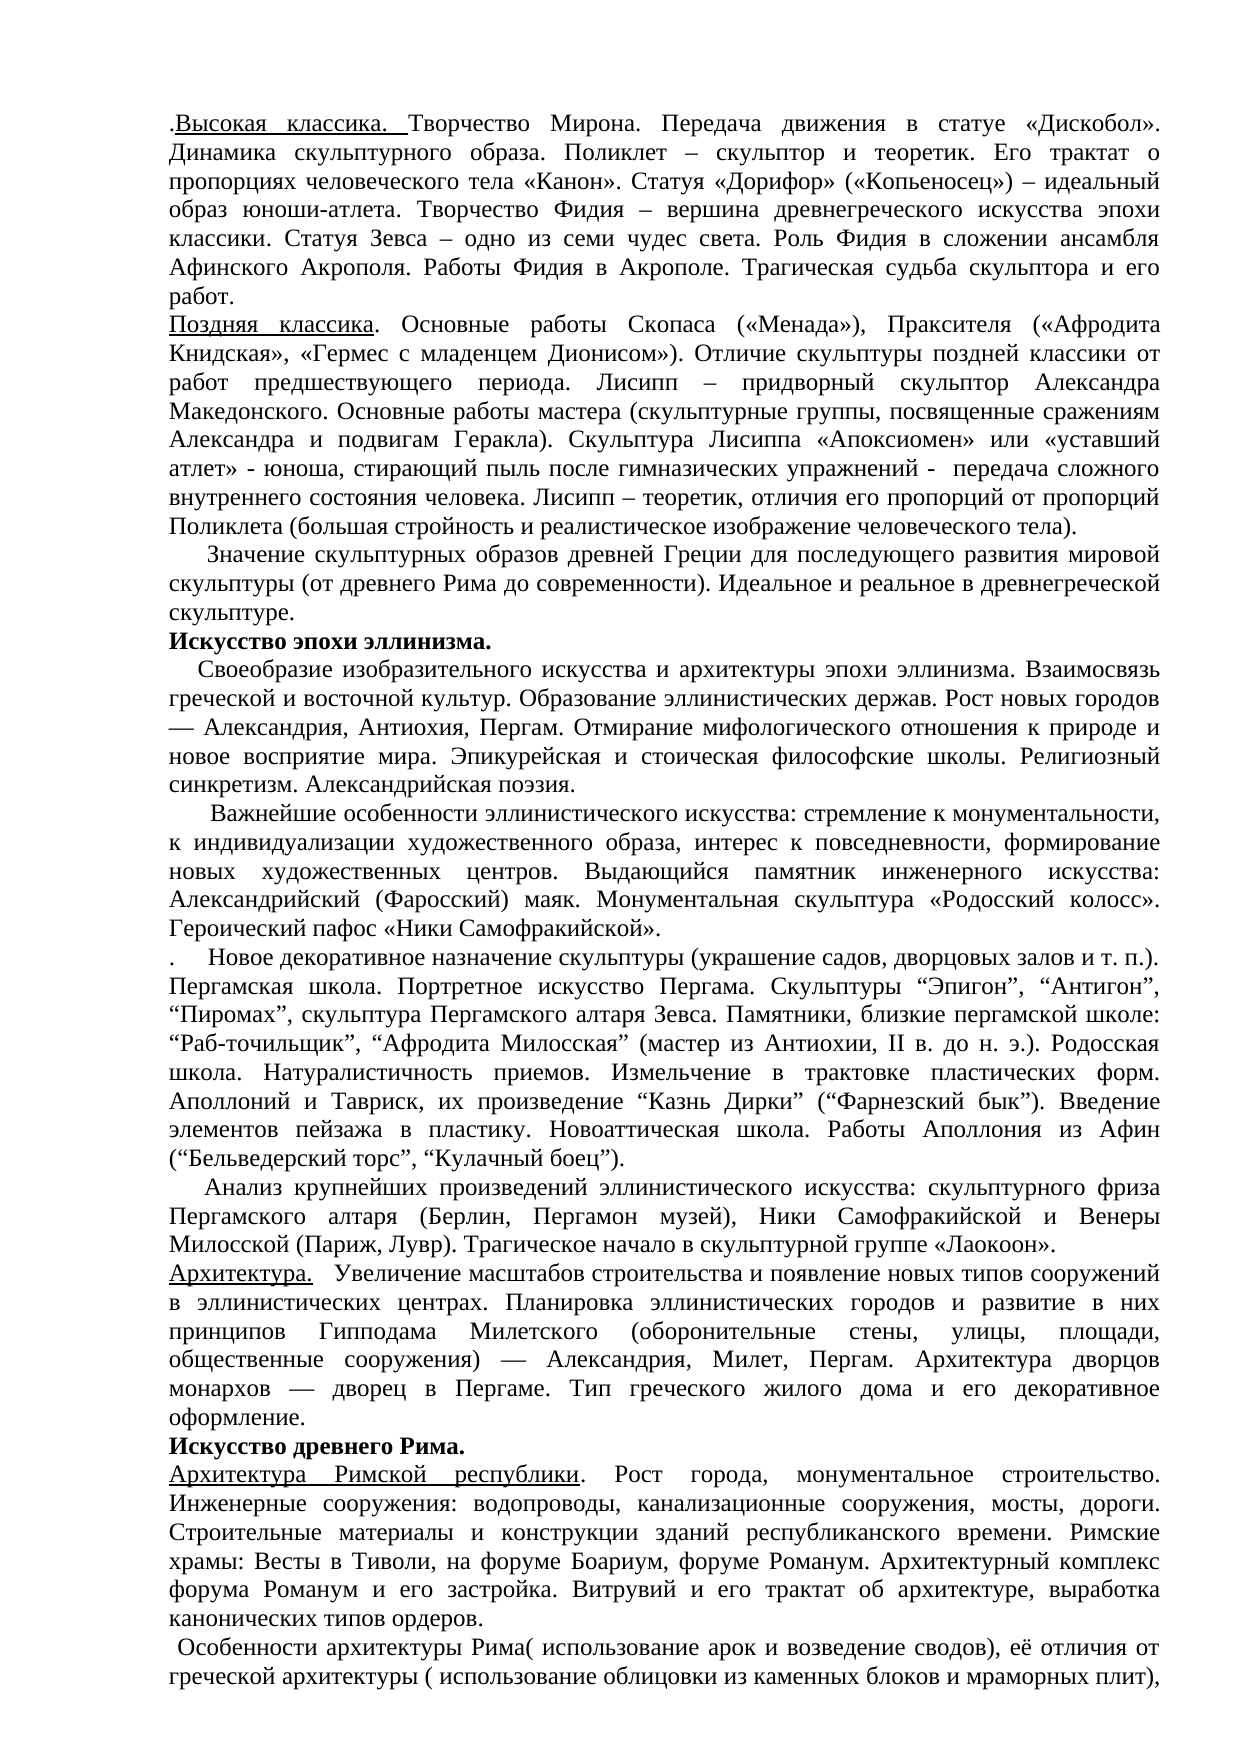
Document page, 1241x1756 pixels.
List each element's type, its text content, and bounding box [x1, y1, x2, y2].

text . Новое декоративное назначение скульптуры (украшение садов, дворцовых залов и т. п.). Пергамская школа. Портретное искусство Пергама. Скульптуры “Эпигон”, “Антигон”, “Пиромах”, скульптура Пергамского алтаря Зевса. Памятники, близкие пергамской школе: “Раб-точильщик”, “Афродита Милосская” (мастер из Антиохии, II в. до н. э.). Родосская школа. Натуралистичность приемов. Измельчение в трактовке пластических форм. Аполлоний и Тавриск, их произведение “Казнь Дирки” (“Фарнезский бык”). Введение элементов пейзажа в пластику. Новоаттическая школа. Работы Аполлония из Афин (“Бельведерский торс”, “Кулачный боец”). [169, 942, 1161, 1172]
text Поздняя классика. Основные работы Скопаса («Менада»), Праксителя («Афродита Книдская», «Гермес с младенцем Дионисом»). Отличие скульптуры поздней классики от работ предшествующего периода. Лисипп – придворный скульптор Александра Македонского. Основные работы мастера (скульптурные группы, посвященные сражениям Александра и подвигам Геракла). Скульптура Лисиппа «Апоксиомен» или «уставший атлет» - юноша, стирающий пыль после гимназических упражнений - передача сложного внутреннего состояния человека. Лисипп – теоретик, отличия его пропорций от пропорций Поликлета (большая стройность и реалистическое изображение человеческого тела). [169, 309, 1161, 539]
text .Высокая классика. Творчество Мирона. Передача движения в статуе «Дискобол». Динамика скульптурного образа. Поликлет – скульптор и теоретик. Его трактат о пропорциях человеческого тела «Канон». Статуя «Дорифор» («Копьеносец») – идеальный образ юноши-атлета. Творчество Фидия – вершина древнегреческого искусства эпохи классики. Статуя Зевса – одно из семи чудес света. Роль Фидия в сложении ансамбля Афинского Акрополя. Работы Фидия в Акрополе. Трагическая судьба скульптора и его работ. [169, 108, 1161, 309]
text Важнейшие особенности эллинистического искусства: стремление к монументальности, к индивидуализации художественного образа, интерес к повседневности, формирование новых художественных центров. Выдающийся памятник инженерного искусства: Александрийский (Фаросский) маяк. Монументальная скульптура «Родосский колосс». Героический пафос «Ники Самофракийской». [169, 798, 1161, 942]
text Искусство древнего Рима. [169, 1431, 1161, 1459]
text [169, 1632, 1161, 1689]
text Архитектура Римской республики. Рост города, монументальное строительство. Инженерные сооружения: водопроводы, канализационные сооружения, мосты, дороги. Строительные материалы и конструкции зданий республиканского времени. Римские храмы: Весты в Тиволи, на форуме Боариум, форуме Романум. Архитектурный комплекс форума Романум и его застройка. Витрувий и его трактат об архитектуре, выработка канонических типов ордеров. [169, 1459, 1161, 1632]
text Анализ крупнейших произведений эллинистического искусства: скульптурного фриза Пергамского алтаря (Берлин, Пергамон музей), Ники Самофракийской и Венеры Милосской (Париж, Лувр). Трагическое начало в скульптурной группе «Лаокоон». [169, 1172, 1161, 1258]
text Архитектура. Увеличение масштабов строительства и появление новых типов сооружений в эллинистических центрах. Планировка эллинистических городов и развитие в них принципов Гипподама Милетского (оборонительные стены, улицы, площади, общественные сооружения) — Александрия, Милет, Пергам. Архитектура дворцов монархов — дворец в Пергаме. Тип греческого жилого дома и его декоративное оформление. [169, 1258, 1161, 1431]
text Значение скульптурных образов древней Греции для последующего развития мировой скульптуры (от древнего Рима до современности). Идеальное и реальное в древнегреческой скульптуре. [169, 539, 1161, 626]
text Своеобразие изобразительного искусства и архитектуры эпохи эллинизма. Взаимосвязь греческой и восточной культур. Образование эллинистических держав. Рост новых городов — Александрия, Антиохия, Пергам. Отмирание мифологического отношения к природе и новое восприятие мира. Эпикурейская и стоическая философские школы. Религиозный синкретизм. Александрийская поэзия. [169, 654, 1161, 798]
text Искусство эпохи эллинизма. [169, 626, 1161, 654]
